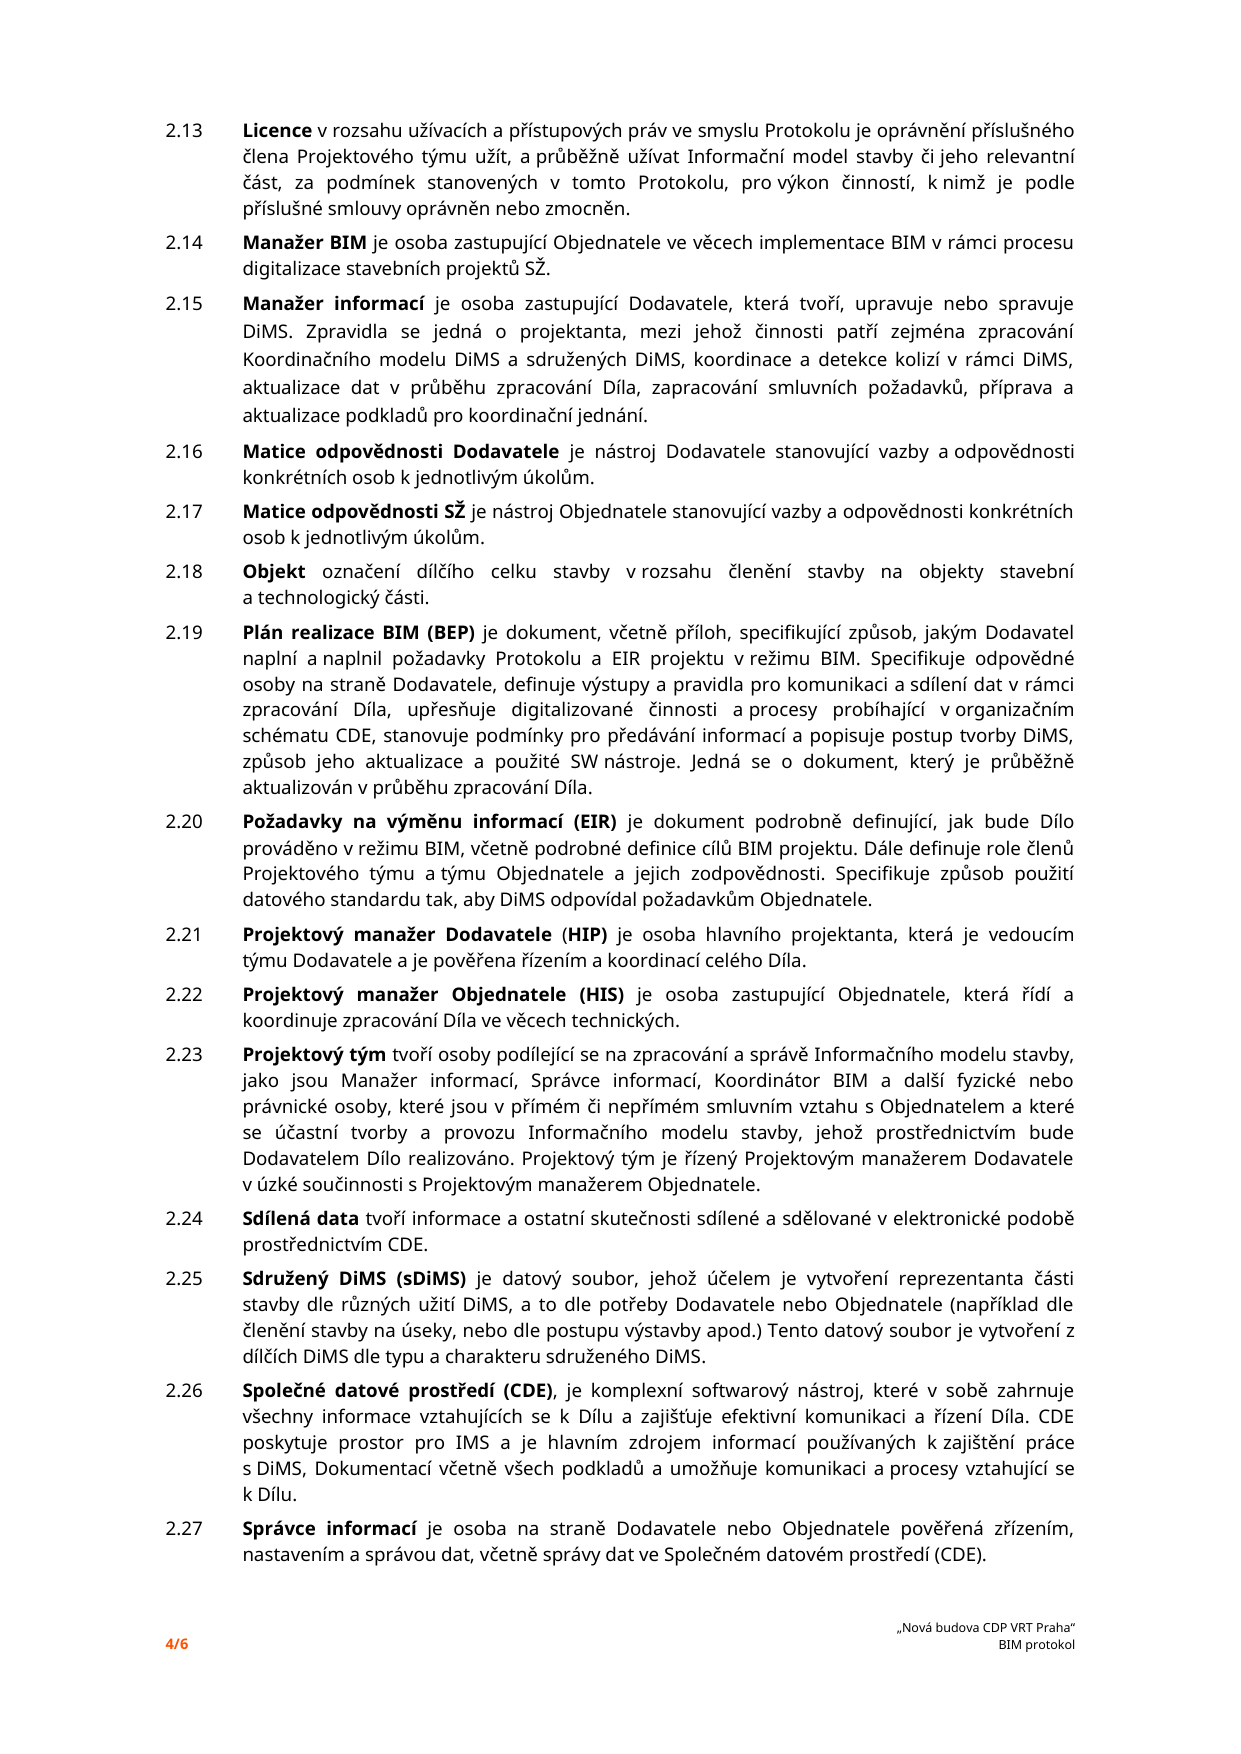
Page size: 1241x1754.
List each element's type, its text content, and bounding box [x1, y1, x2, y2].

text Plán realizace BIM (BEP) je dokument, včetně příloh, specifikující způsob, jakým Dodavatel naplní a naplnil požadavky Protokolu a EIR projektu v režimu BIM. Specifikuje odpovědné osoby na straně Dodavatele, definuje výstupy a pravidla pro komunikaci a sdílení dat v rámci zpracování Díla, upřesňuje digitalizované činnosti a procesy probíhající v organizačním schématu CDE, stanovuje podmínky pro předávání informací a popisuje postup tvorby DiMS, způsob jeho aktualizace a použité SW nástroje. Jedná se o dokument, který je průběžně aktualizován v průběhu zpracování Díla. [165, 619, 1075, 800]
text Objekt označení dílčího celku stavby v rozsahu členění stavby na objekty stavební a technologický části. [165, 559, 1075, 610]
text Správce informací je osoba na straně Dodavatele nebo Objednatele pověřená zřízením, nastavením a správou dat, včetně správy dat ve Společném datovém prostředí (CDE). [165, 1516, 1075, 1567]
text Matice odpovědnosti SŽ je nástroj Objednatele stanovující vazby a odpovědnosti konkrétních osob k jednotlivým úkolům. [165, 498, 1075, 550]
text Matice odpovědnosti Dodavatele je nástroj Dodavatele stanovující vazby a odpovědnosti konkrétních osob k jednotlivým úkolům. [165, 438, 1075, 490]
text Manažer BIM je osoba zastupující Objednatele ve věcech implementace BIM v rámci procesu digitalizace stavebních projektů SŽ. [165, 230, 1075, 281]
text Projektový manažer Objednatele (HIS) je osoba zastupující Objednatele, která řídí a koordinuje zpracování Díla ve věcech technických. [165, 981, 1075, 1033]
text Projektový tým tvoří osoby podílející se na zpracování a správě Informačního modelu stavby, jako jsou Manažer informací, Správce informací, Koordinátor BIM a další fyzické nebo právnické osoby, které jsou v přímém či nepřímém smluvním vztahu s Objednatelem a které se účastní tvorby a provozu Informačního modelu stavby, jehož prostřednictvím bude Dodavatelem Dílo realizováno. Projektový tým je řízený Projektovým manažerem Dodavatele v úzké součinnosti s Projektovým manažerem Objednatele. [165, 1041, 1075, 1197]
text Požadavky na výměnu informací (EIR) je dokument podrobně definující, jak bude Dílo prováděno v režimu BIM, včetně podrobné definice cílů BIM projektu. Dále definuje role členů Projektového týmu a týmu Objednatele a jejich zodpovědnosti. Specifikuje způsob použití datového standardu tak, aby DiMS odpovídal požadavkům Objednatele. [165, 809, 1075, 912]
text Sdílená data tvoří informace a ostatní skutečnosti sdílené a sdělované v elektronické podobě prostřednictvím CDE. [165, 1205, 1075, 1257]
text Sdružený DiMS (sDiMS) je datový soubor, jehož účelem je vytvoření reprezentanta části stavby dle různých užití DiMS, a to dle potřeby Dodavatele nebo Objednatele (například dle členění stavby na úseky, nebo dle postupu výstavby apod.) Tento datový soubor je vytvoření z dílčích DiMS dle typu a charakteru sdruženého DiMS. [165, 1266, 1075, 1369]
text Projektový manažer Dodavatele (HIP) je osoba hlavního projektanta, která je vedoucím týmu Dodavatele a je pověřena řízením a koordinací celého Díla. [165, 921, 1075, 972]
text Manažer informací je osoba zastupující Dodavatele, která tvoří, upravuje nebo spravuje DiMS. Zpravidla se jedná o projektanta, mezi jehož činnosti patří zejména zpracování Koordinačního modelu DiMS a sdružených DiMS, koordinace a detekce kolizí v rámci DiMS, aktualizace dat v průběhu zpracování Díla, zapracování smluvních požadavků, příprava a aktualizace podkladů pro koordinační jednání. [165, 290, 1075, 427]
text Společné datové prostředí (CDE), je komplexní softwarový nástroj, které v sobě zahrnuje všechny informace vztahujících se k Dílu a zajišťuje efektivní komunikaci a řízení Díla. CDE poskytuje prostor pro IMS a je hlavním zdrojem informací používaných k zajištění práce s DiMS, Dokumentací včetně všech podkladů a umožňuje komunikaci a procesy vztahující se k Dílu. [165, 1378, 1075, 1507]
text Licence v rozsahu užívacích a přístupových práv ve smyslu Protokolu je oprávnění příslušného člena Projektového týmu užít, a průběžně užívat Informační model stavby či jeho relevantní část, za podmínek stanovených v tomto Protokolu, pro výkon činností, k nimž je podle příslušné smlouvy oprávněn nebo zmocněn. [165, 118, 1075, 221]
